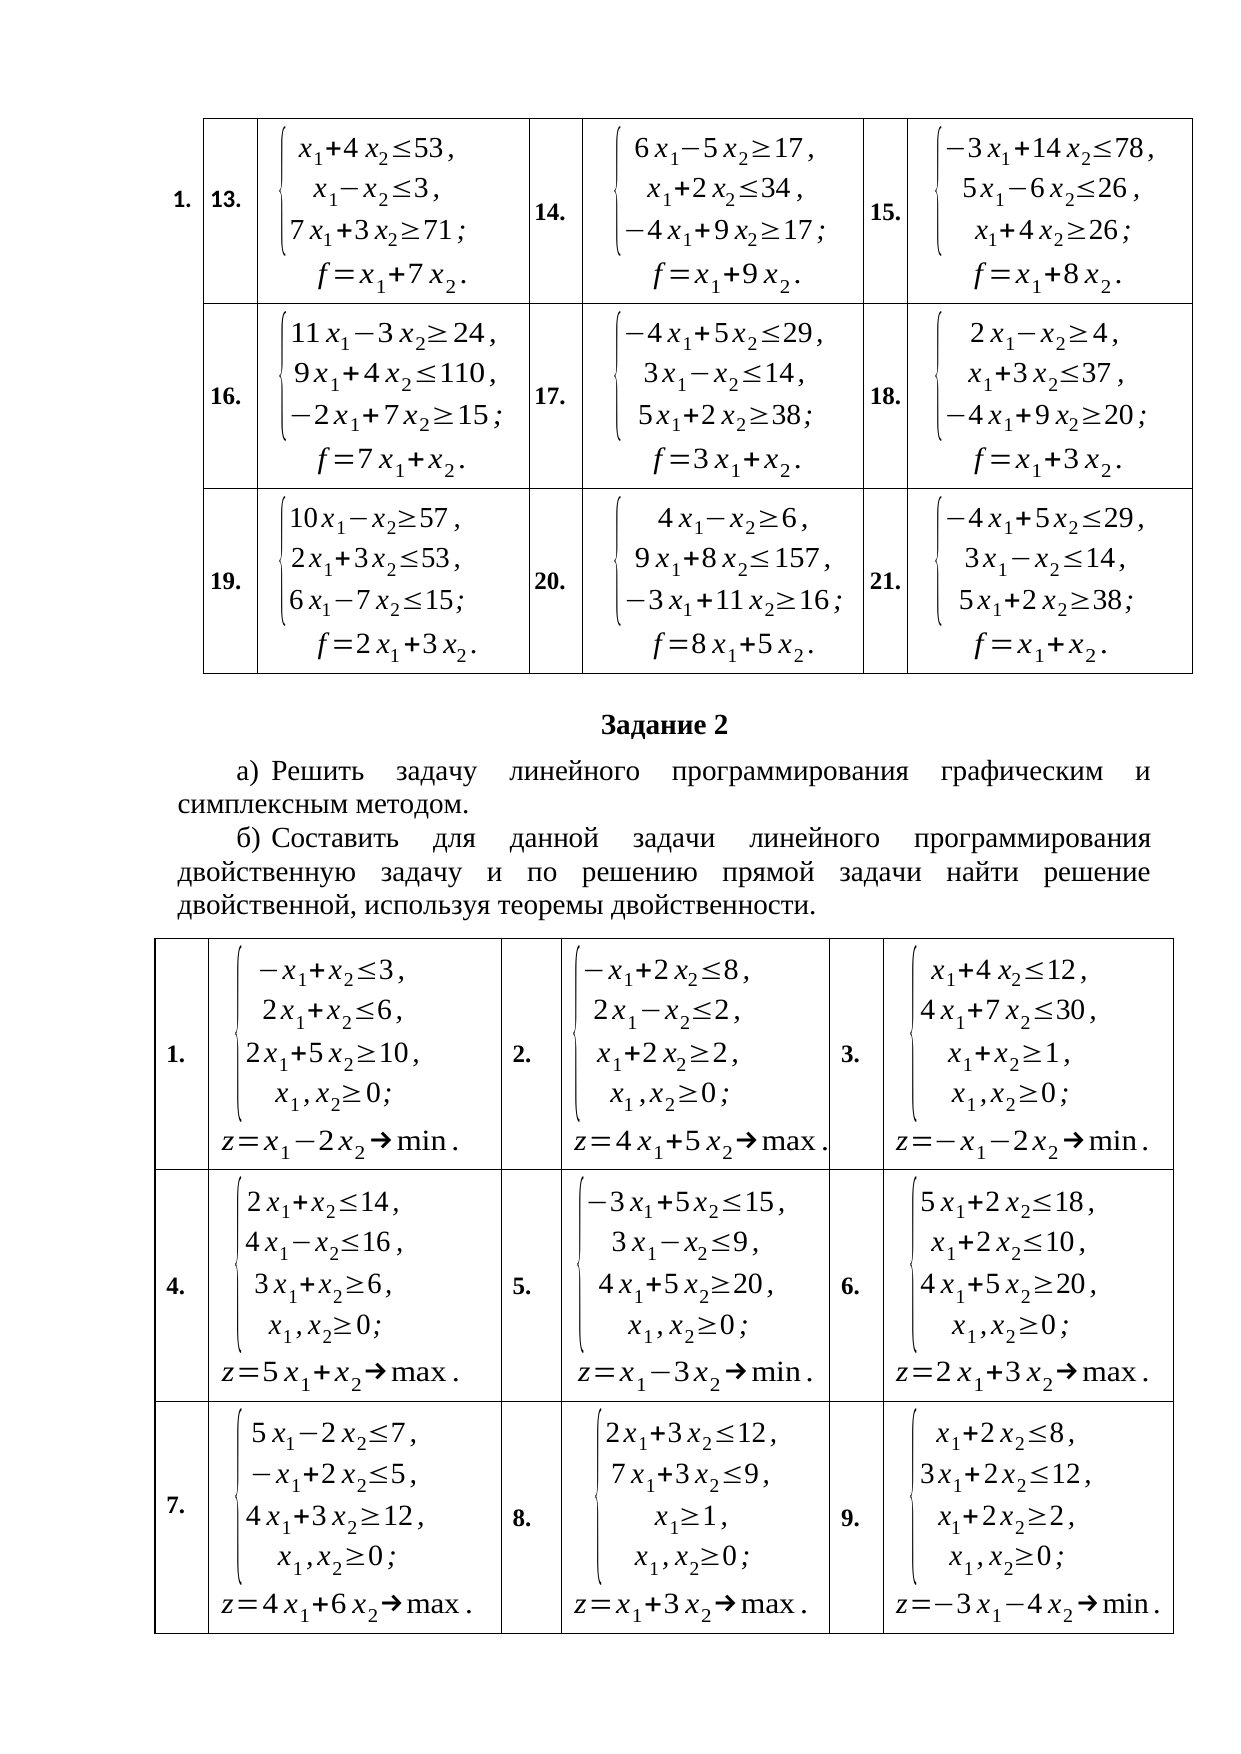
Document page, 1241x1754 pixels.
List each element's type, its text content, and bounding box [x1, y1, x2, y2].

table_cell [209, 1402, 501, 1633]
table_header 3. [830, 939, 883, 1169]
table_cell [258, 119, 529, 303]
table_cell 5. [502, 1170, 561, 1401]
table_cell [258, 489, 529, 672]
table_cell 19. [204, 489, 257, 672]
table_cell 6. [830, 1170, 883, 1401]
table_cell 9. [830, 1402, 883, 1633]
table_cell [583, 119, 863, 303]
table_cell [884, 1402, 1173, 1633]
table_cell 21. [864, 489, 907, 672]
table_header 2. [502, 939, 561, 1169]
table_cell [209, 1170, 501, 1401]
table_cell [583, 489, 863, 672]
table_cell 4. [156, 1170, 208, 1401]
table_cell [908, 304, 1192, 488]
table_header [884, 939, 1173, 1169]
table_cell 13. [204, 119, 257, 303]
list Решить задачу линейного программирования графическим и симплексным методом. [177, 753, 1152, 820]
table_cell 7. [156, 1402, 208, 1633]
table_cell [258, 304, 529, 488]
table_header [209, 939, 501, 1169]
table_cell [562, 1170, 829, 1401]
table_header [562, 939, 829, 1169]
table_cell 17. [530, 304, 582, 488]
table_cell [562, 1402, 829, 1633]
table_cell 18. [864, 304, 907, 488]
list Составить для данной задачи линейного программирования двойственную задачу и по решению прямой задачи найти решение двойственной, используя теоремы двойственности. [177, 820, 1152, 921]
text Задание 2 [177, 707, 1152, 741]
table_cell 20. [530, 489, 582, 672]
table_cell 15. [864, 119, 907, 303]
table_cell 8. [502, 1402, 561, 1633]
table_cell [908, 489, 1192, 672]
table_cell [583, 304, 863, 488]
table_cell [908, 119, 1192, 303]
table_header 1. [156, 939, 208, 1169]
table_cell 14. [530, 119, 582, 303]
table_cell [884, 1170, 1173, 1401]
table_cell 16. [204, 304, 257, 488]
